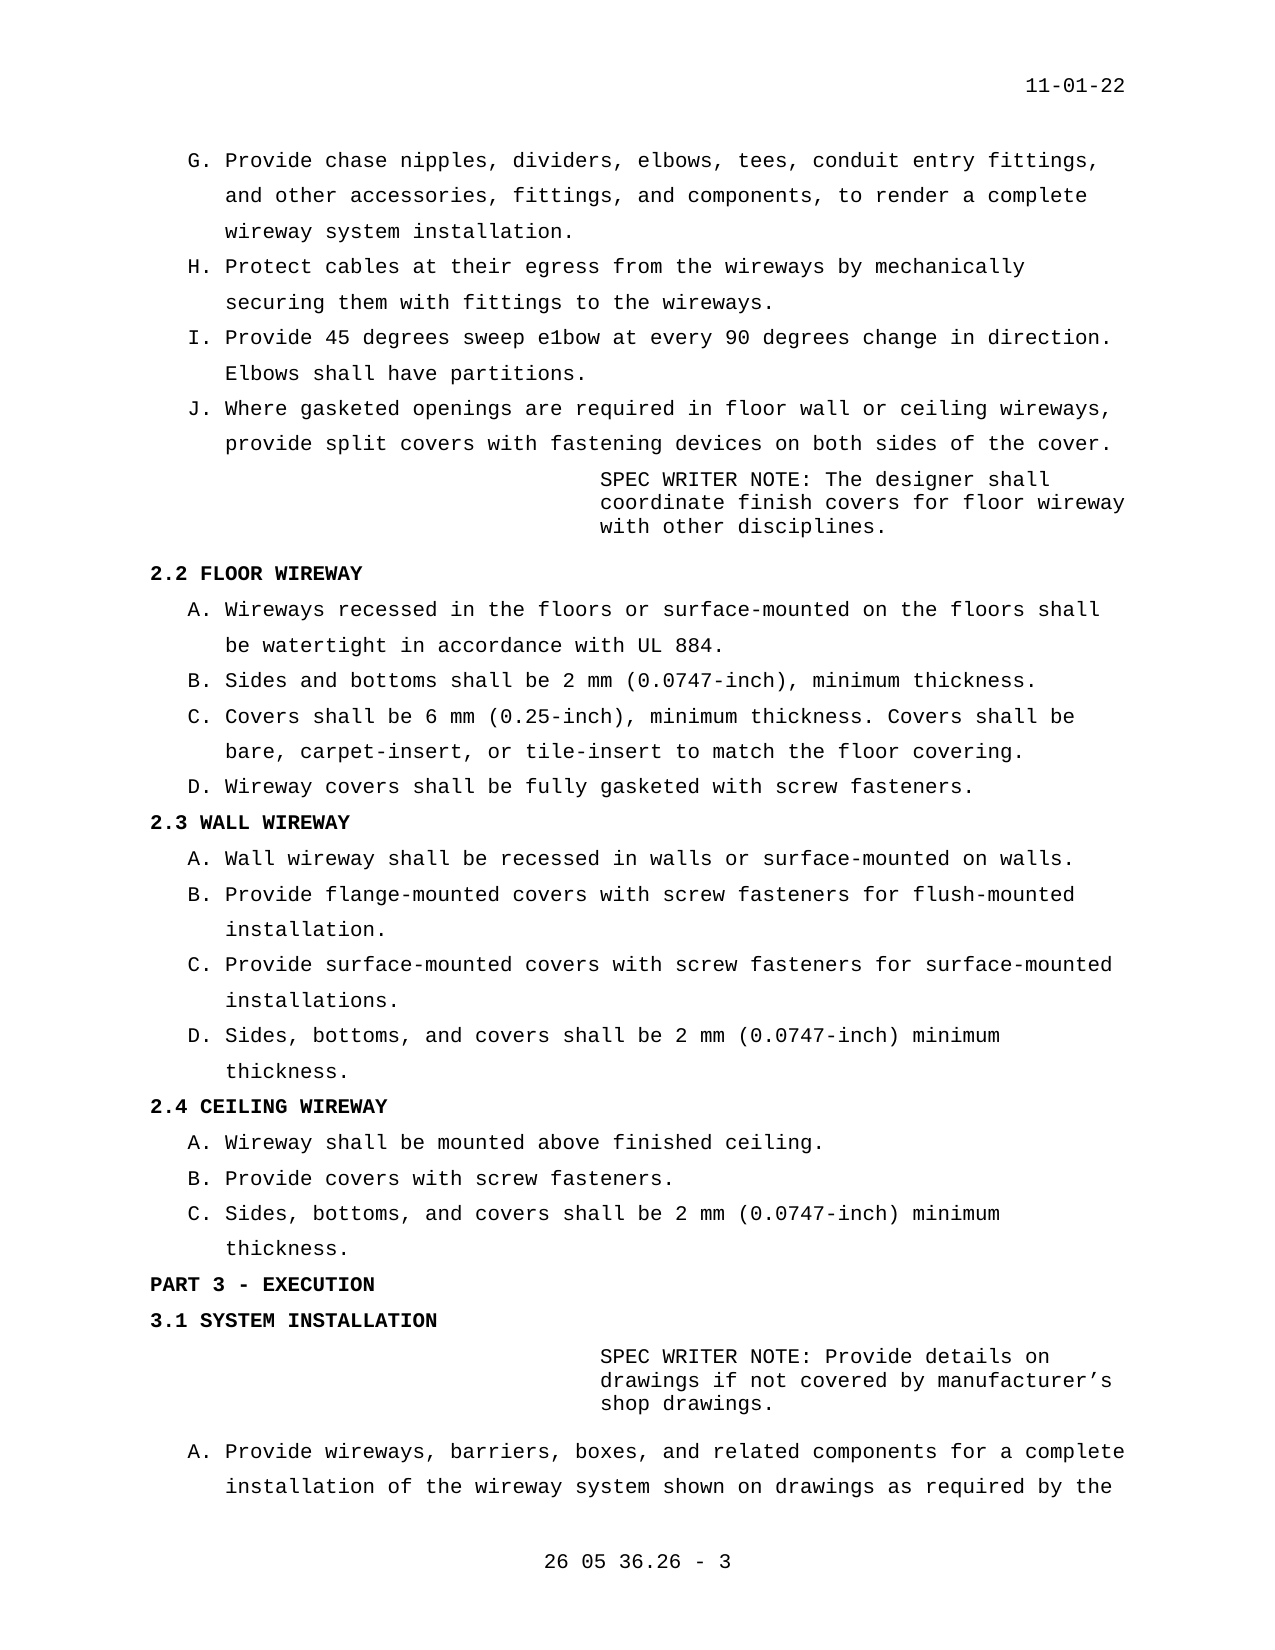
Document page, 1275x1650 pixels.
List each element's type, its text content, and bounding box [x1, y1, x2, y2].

text D. Wireway covers shall be fully gasketed with screw fasteners. [187, 777, 1125, 800]
text A. Wall wireway shall be recessed in walls or surface-mounted on walls. [187, 848, 1125, 872]
text B. Provide covers with screw fasteners. [187, 1168, 1125, 1191]
text 3.1 SYSTEM INSTALLATION [150, 1310, 1125, 1334]
text 2.4 ceiling wireway [150, 1096, 1125, 1120]
text SPEC WRITER NOTE: Provide details on drawings if not covered by manufacturer’s shop drawings. [600, 1346, 1125, 1417]
text I. Provide 45 degrees sweep e1bow at every 90 degrees change in direction. Elbows shall have partitions. [187, 327, 1125, 386]
text B. Sides and bottoms shall be 2 mm (0.0747-inch), minimum thickness. [187, 670, 1125, 694]
text G. Provide chase nipples, dividers, elbows, tees, conduit entry fittings, and other accessories, fittings, and components, to render a complete wireway system installation. [187, 150, 1125, 244]
text C. Covers shall be 6 mm (0.25-inch), minimum thickness. Covers shall be bare, carpet-insert, or tile-insert to match the floor covering. [187, 706, 1125, 765]
text 2.3 wall wireway [150, 812, 1125, 836]
text B. Provide flange-mounted covers with screw fasteners for flush-mounted installation. [187, 883, 1125, 943]
text SPEC WRITER NOTE: The designer shall coordinate finish covers for floor wireway with other disciplines. [600, 469, 1125, 540]
text J. Where gasketed openings are required in floor wall or ceiling wireways, provide split covers with fastening devices on both sides of the cover. [187, 398, 1125, 457]
text A. Wireways recessed in the floors or surface-mounted on the floors shall be watertight in accordance with UL 884. [187, 599, 1125, 658]
text D. Sides, bottoms, and covers shall be 2 mm (0.0747-inch) minimum thickness. [187, 1025, 1125, 1084]
text C. Sides, bottoms, and covers shall be 2 mm (0.0747-inch) minimum thickness. [187, 1203, 1125, 1262]
text C. Provide surface-mounted covers with screw fasteners for surface-mounted installations. [187, 954, 1125, 1013]
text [187, 1441, 1125, 1500]
text 2.2 floor wireway [150, 563, 1125, 587]
text H. Protect cables at their egress from the wireways by mechanically securing them with fittings to the wireways. [187, 256, 1125, 315]
text A. Wireway shall be mounted above finished ceiling. [187, 1132, 1125, 1156]
text PART 3 - EXECUTION [150, 1274, 1125, 1297]
